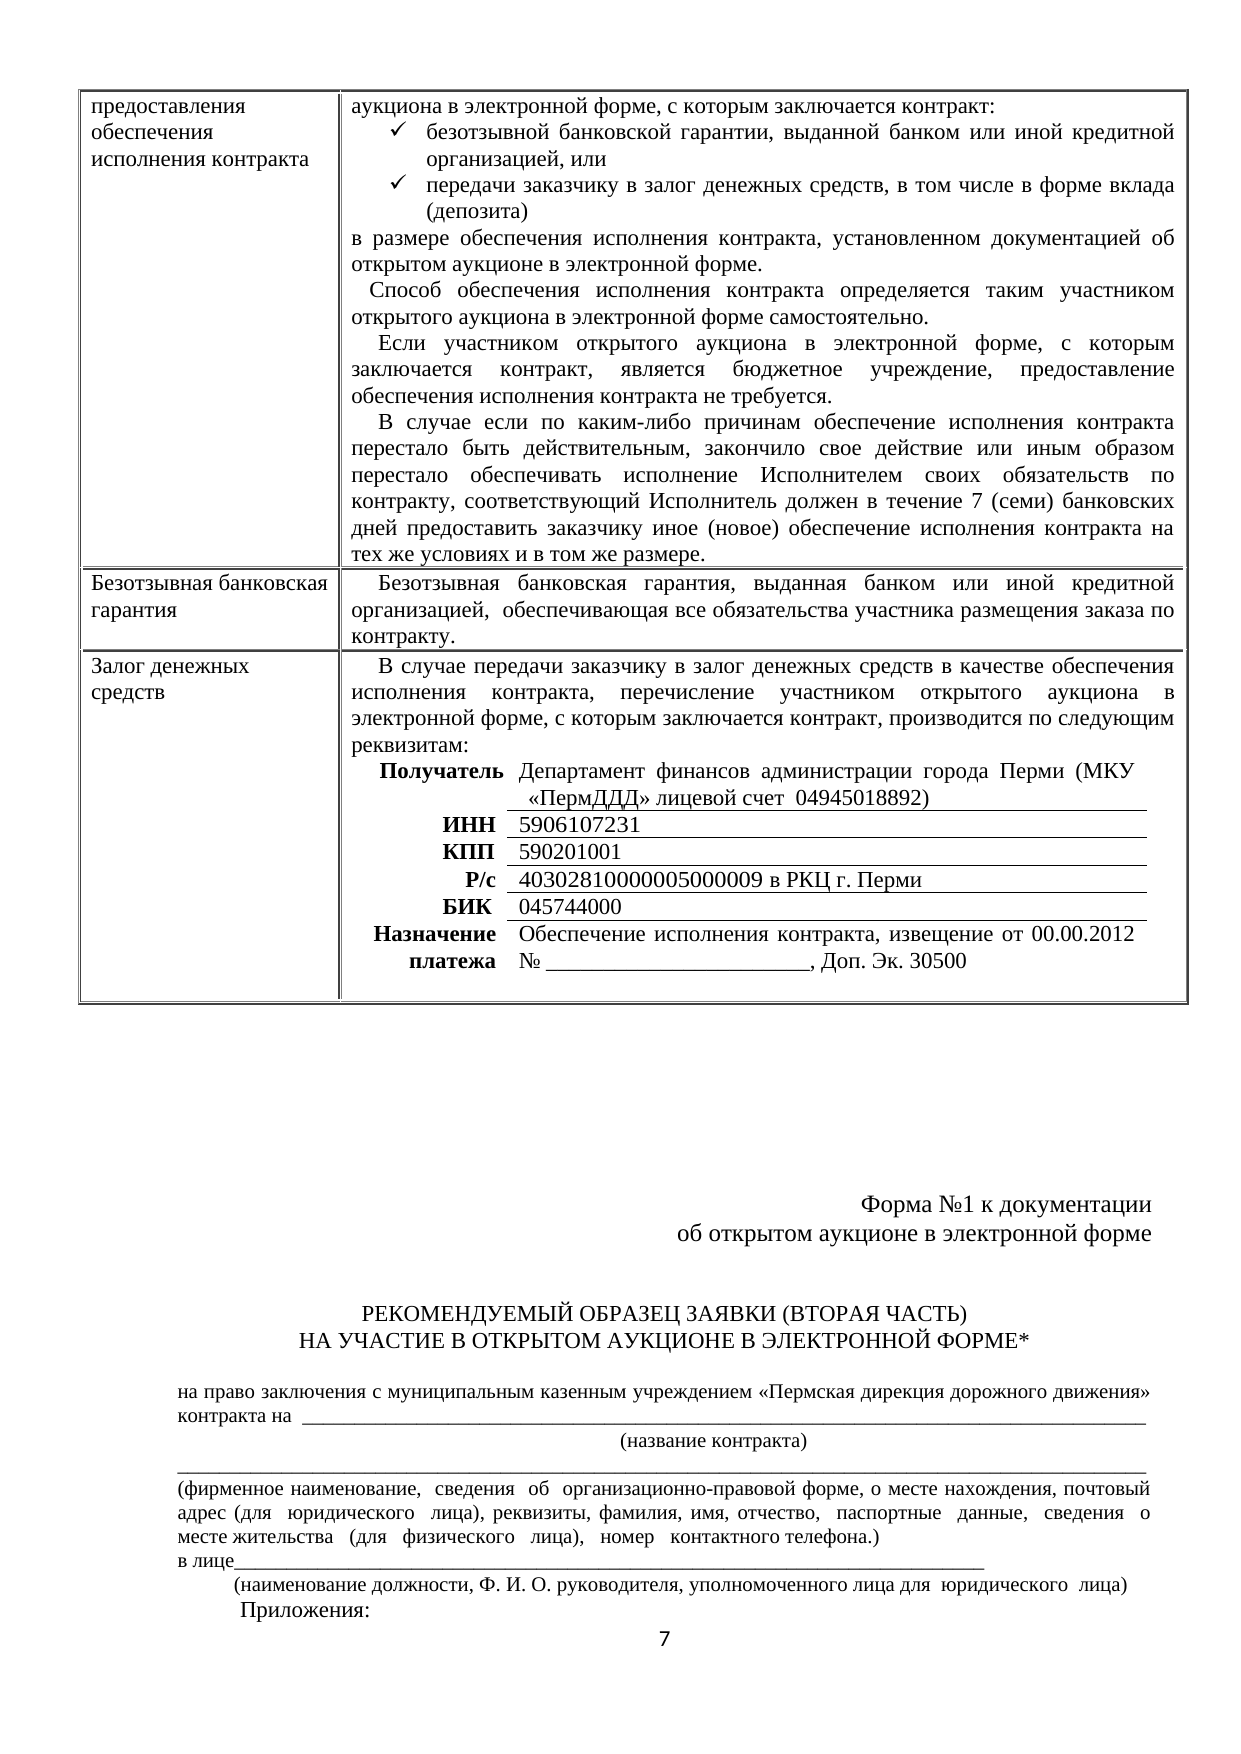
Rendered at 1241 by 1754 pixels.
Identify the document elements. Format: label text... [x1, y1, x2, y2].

text на право заключения с муниципальным казенным учреждением «Пермская дирекция дорожного движения» контракта на _________________________________________________________________________________ [177, 1379, 1152, 1427]
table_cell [81, 92, 340, 566]
text об открытом аукционе в электронной форме [177, 1218, 1152, 1246]
table_cell Безотзывная банковская гарантия, выданная банком или иной кредитной организацией, обеспечивающая все обязательства участника размещения заказа по контракту. [342, 566, 1186, 648]
text Форма №1 к документации [177, 1189, 1152, 1218]
text Приложения: [177, 1596, 1152, 1622]
text (фирменное наименование, сведения об организационно-правовой форме, о месте нахождения, почтовый адрес (для юридического лица), реквизиты, фамилия, имя, отчество, паспортные данные, сведения о месте жительства (для физического лица), номер контактного телефона.) [177, 1476, 1152, 1548]
text НА УЧАСТИЕ В ОТКРЫТОМ АУКЦИОНЕ В ЭЛЕКТРОННОЙ ФОРМЕ* [177, 1327, 1152, 1353]
text (название контракта) [177, 1427, 1152, 1452]
text в лице________________________________________________________________________ [177, 1548, 1152, 1572]
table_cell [340, 91, 1186, 566]
text (наименование должности, Ф. И. О. руководителя, уполномоченного лица для юридического лица) [177, 1572, 1152, 1596]
text _____________________________________________________________________________________________ [177, 1452, 1152, 1476]
table_cell Залог денежных средств [80, 649, 340, 1001]
table_cell В случае передачи заказчику в залог денежных средств в качестве обеспечения исполнения контракта, перечисление участником открытого аукциона в электронной форме, с которым заключается контракт, производится по следующим реквизитам: [340, 649, 1187, 1001]
text РЕКОМЕНДУЕМЫЙ ОБРАЗЕЦ ЗАЯВКИ (ВТОРАЯ ЧАСТЬ) [177, 1300, 1152, 1327]
table_cell Безотзывная банковская гарантия [81, 566, 339, 648]
